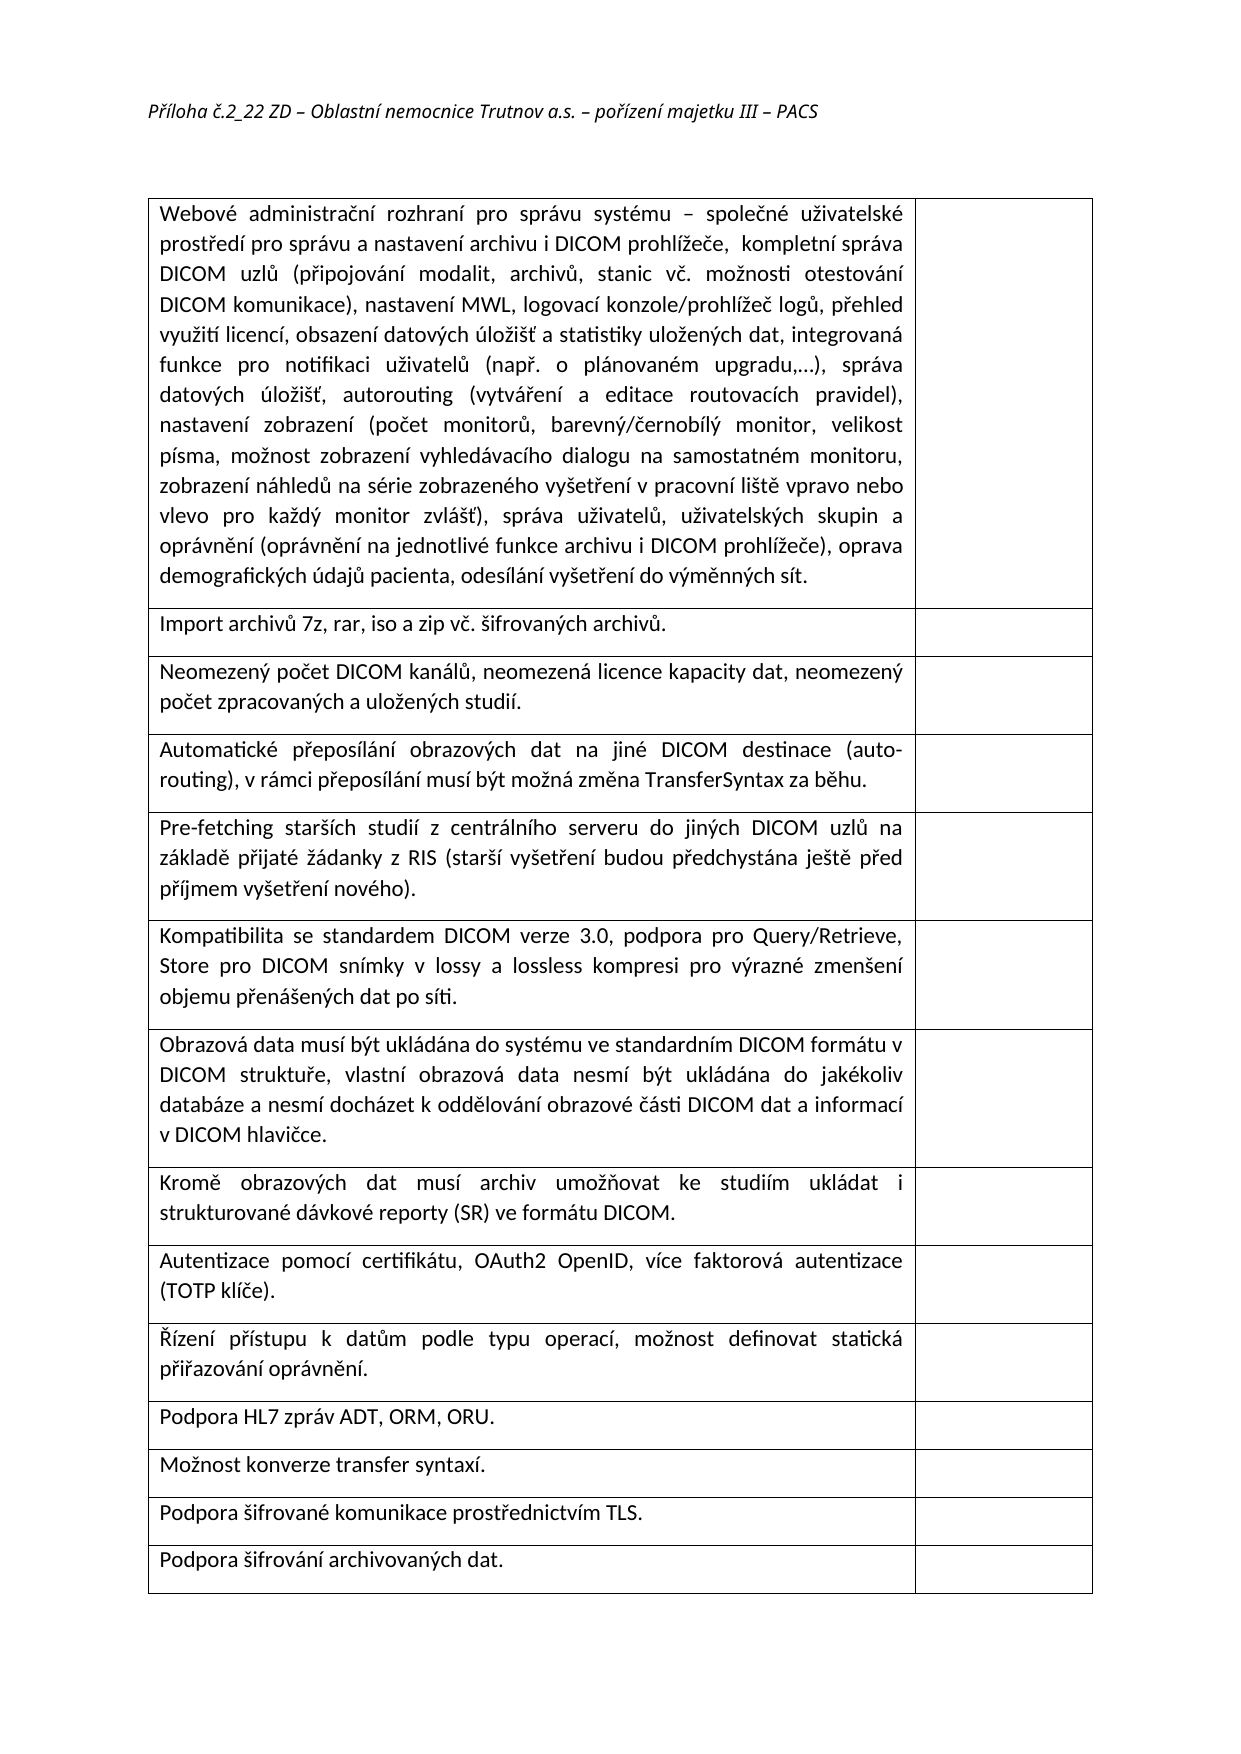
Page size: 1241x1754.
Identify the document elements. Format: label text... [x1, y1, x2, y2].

table_cell Možnost konverze transfer syntaxí. [149, 1450, 915, 1497]
table_cell Pre-fetching starších studií z centrálního serveru do jiných DICOM uzlů na základě přijaté žádanky z RIS (starší vyšetření budou předchystána ještě před příjmem vyšetření nového). [149, 813, 915, 920]
table_cell Řízení přístupu k datům podle typu operací, možnost definovat statická přiřazování oprávnění. [149, 1324, 915, 1401]
table_cell Podpora šifrování archivovaných dat. [149, 1546, 915, 1592]
table_cell [916, 1324, 1092, 1401]
table_cell Podpora HL7 zpráv ADT, ORM, ORU. [149, 1402, 915, 1449]
table_cell [916, 1498, 1092, 1544]
table_cell [916, 657, 1092, 734]
table_cell Kompatibilita se standardem DICOM verze 3.0, podpora pro Query/Retrieve, Store pro DICOM snímky v lossy a lossless kompresi pro výrazné zmenšení objemu přenášených dat po síti. [149, 921, 915, 1029]
table_cell Neomezený počet DICOM kanálů, neomezená licence kapacity dat, neomezený počet zpracovaných a uložených studií. [149, 657, 915, 734]
table_cell Import archivů 7z, rar, iso a zip vč. šifrovaných archivů. [149, 609, 915, 656]
table_cell [916, 813, 1092, 920]
table_cell [916, 1450, 1092, 1497]
table_cell Automatické přeposílání obrazových dat na jiné DICOM destinace (auto-routing), v rámci přeposílání musí být možná změna TransferSyntax za běhu. [149, 735, 915, 812]
table_cell [916, 1402, 1092, 1449]
table_cell Autentizace pomocí certifikátu, OAuth2 OpenID, více faktorová autentizace (TOTP klíče). [149, 1246, 915, 1323]
table_cell [916, 199, 1092, 608]
table_cell Obrazová data musí být ukládána do systému ve standardním DICOM formátu v DICOM struktuře, vlastní obrazová data nesmí být ukládána do jakékoliv databáze a nesmí docházet k oddělování obrazové části DICOM dat a informací v DICOM hlavičce. [149, 1030, 915, 1167]
table_cell [916, 1168, 1092, 1245]
table_cell [916, 921, 1092, 1029]
table_cell Webové administrační rozhraní pro správu systému – společné uživatelské prostředí pro správu a nastavení archivu i DICOM prohlížeče, kompletní správa DICOM uzlů (připojování modalit, archivů, stanic vč. možnosti otestování DICOM komunikace), nastavení MWL, logovací konzole/prohlížeč logů, přehled využití licencí, obsazení datových úložišť a statistiky uložených dat, integrovaná funkce pro notifikaci uživatelů (např. o plánovaném upgradu,…), správa datových úložišť, autorouting (vytváření a editace routovacích pravidel), nastavení zobrazení (počet monitorů, barevný/černobílý monitor, velikost písma, možnost zobrazení vyhledávacího dialogu na samostatném monitoru, zobrazení náhledů na série zobrazeného vyšetření v pracovní liště vpravo nebo vlevo pro každý monitor zvlášť), správa uživatelů, uživatelských skupin a oprávnění (oprávnění na jednotlivé funkce archivu i DICOM prohlížeče), oprava demografických údajů pacienta, odesílání vyšetření do výměnných sít. [149, 199, 915, 608]
table_cell [916, 735, 1092, 812]
table_cell [916, 1546, 1092, 1592]
table_cell Podpora šifrované komunikace prostřednictvím TLS. [149, 1498, 915, 1544]
table_cell Kromě obrazových dat musí archiv umožňovat ke studiím ukládat i strukturované dávkové reporty (SR) ve formátu DICOM. [149, 1168, 915, 1245]
table_cell [916, 1030, 1092, 1167]
table_cell [916, 609, 1092, 656]
table_cell [916, 1246, 1092, 1323]
